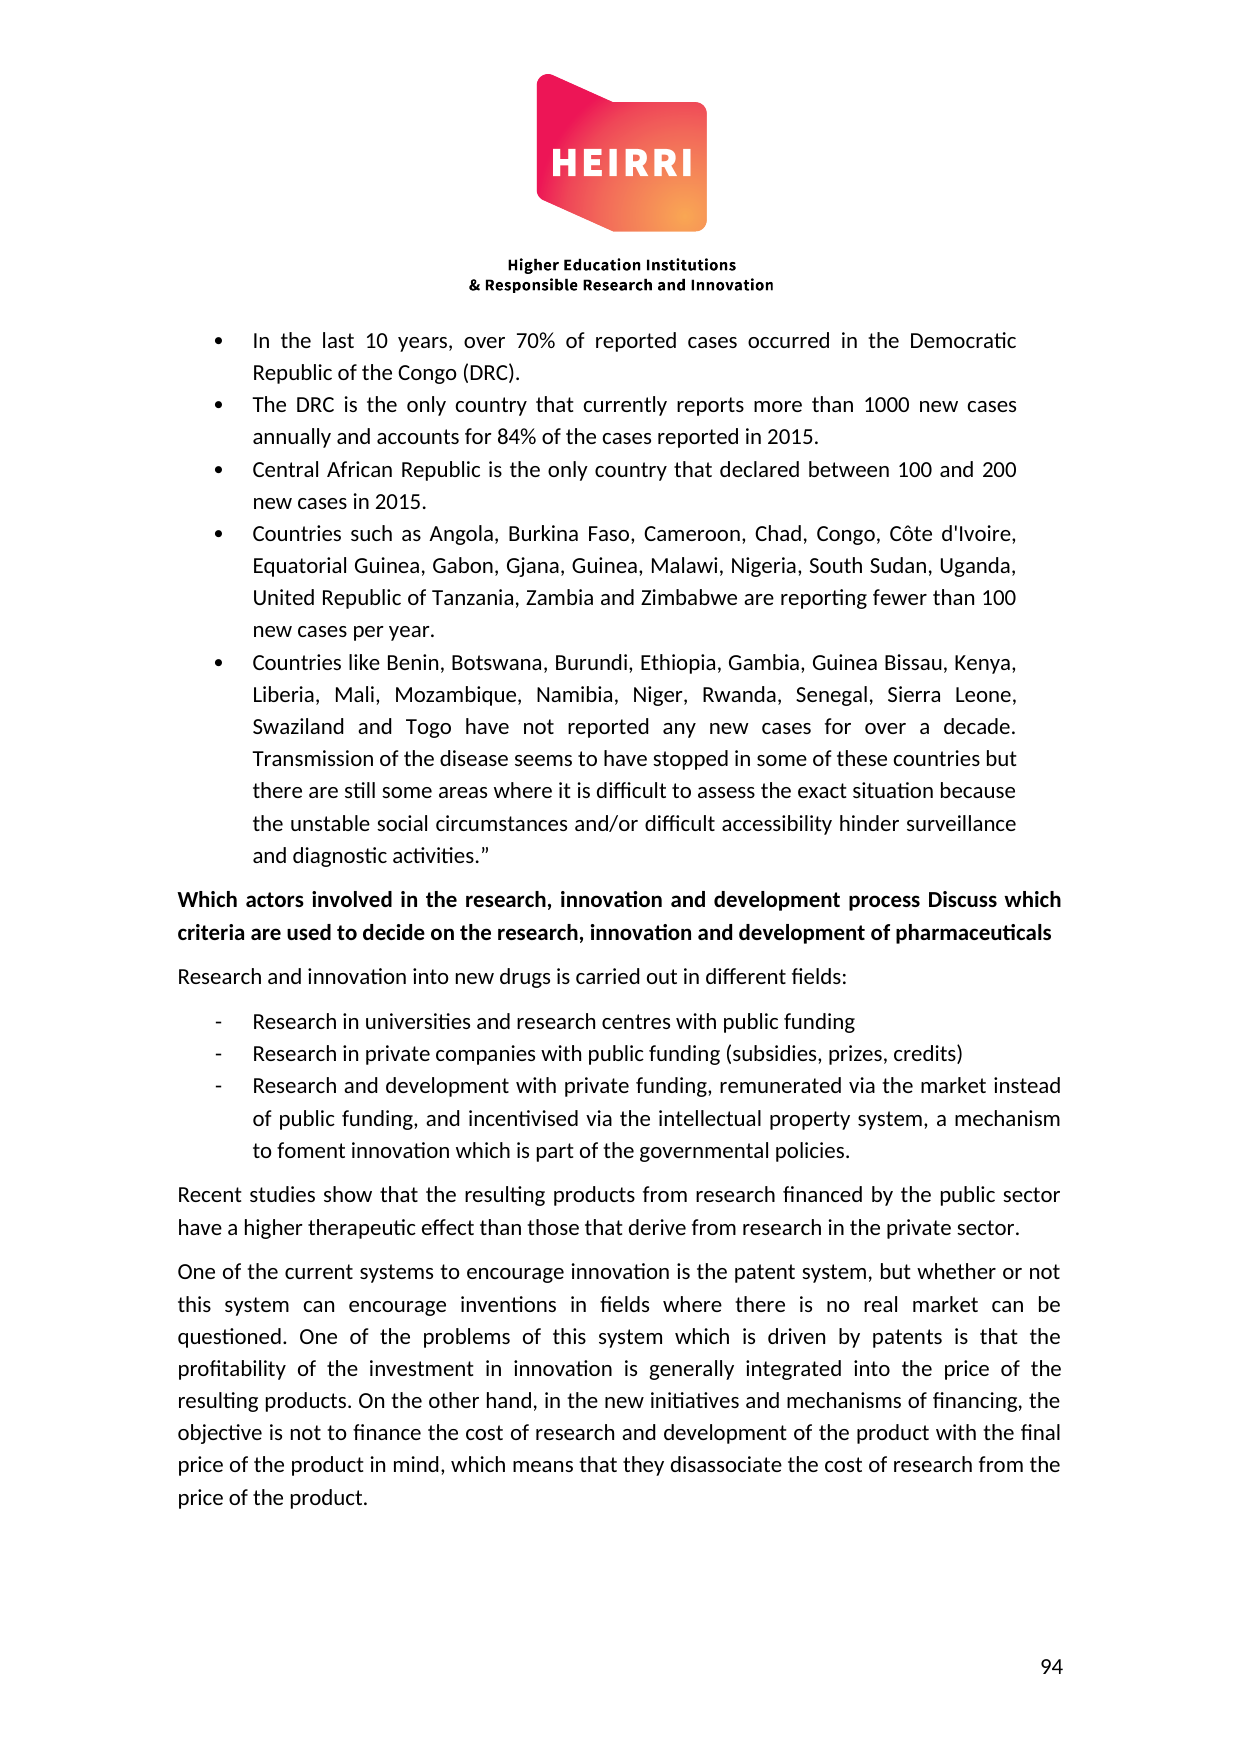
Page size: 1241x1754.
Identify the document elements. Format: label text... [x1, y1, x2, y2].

text One of the current systems to encourage innovation is the patent system, but whether or not this system can encourage inventions in fields where there is no real market can be questioned. One of the problems of this system which is driven by patents is that the profitability of the investment in innovation is generally integrated into the price of the resulting products. On the other hand, in the new initiatives and mechanisms of financing, the objective is not to finance the cost of research and development of the product with the final price of the product in mind, which means that they disassociate the cost of research from the price of the product. [177, 1257, 1063, 1511]
list Countries like Benin, Botswana, Burundi, Ethiopia, Gambia, Guinea Bissau, Kenya, Liberia, Mali, Mozambique, Namibia, Niger, Rwanda, Senegal, Sierra Leone, Swaziland and Togo have not reported any new cases for over a decade. Transmission of the disease seems to have stopped in some of these countries but there are still some areas where it is difficult to assess the exact situation because the unstable social circumstances and/or difficult accessibility hinder surveillance and diagnostic activities.” [215, 648, 1018, 869]
list Research in private companies with public funding (subsidies, prizes, credits) [215, 1039, 1063, 1067]
list In the last 10 years, over 70% of reported cases occurred in the Democratic Republic of the Congo (DRC). [215, 326, 1018, 386]
text Research and innovation into new drugs is carried out in different fields: [177, 962, 1063, 991]
text Which actors involved in the research, innovation and development process Discuss which criteria are used to decide on the research, innovation and development of pharmaceuticals [177, 886, 1063, 946]
list Central African Republic is the only country that declared between 100 and 200 new cases in 2015. [215, 455, 1018, 515]
list Research and development with private funding, remunerated via the market instead of public funding, and incentivised via the intellectual property system, a mechanism to foment innovation which is part of the governmental policies. [215, 1072, 1063, 1164]
list Research in universities and research centres with public funding [215, 1007, 1063, 1035]
list The DRC is the only country that currently reports more than 1000 new cases annually and accounts for 84% of the cases reported in 2015. [215, 390, 1018, 451]
list Countries such as Angola, Burkina Faso, Cameroon, Chad, Congo, Côte d'Ivoire, Equatorial Guinea, Gabon, Gjana, Guinea, Malawi, Nigeria, South Sudan, Uganda, United Republic of Tanzania, Zambia and Zimbabwe are reporting fewer than 100 new cases per year. [215, 519, 1018, 644]
picture [469, 74, 773, 293]
text Recent studies show that the resulting products from research financed by the public sector have a higher therapeutic effect than those that derive from research in the private sector. [177, 1181, 1063, 1241]
